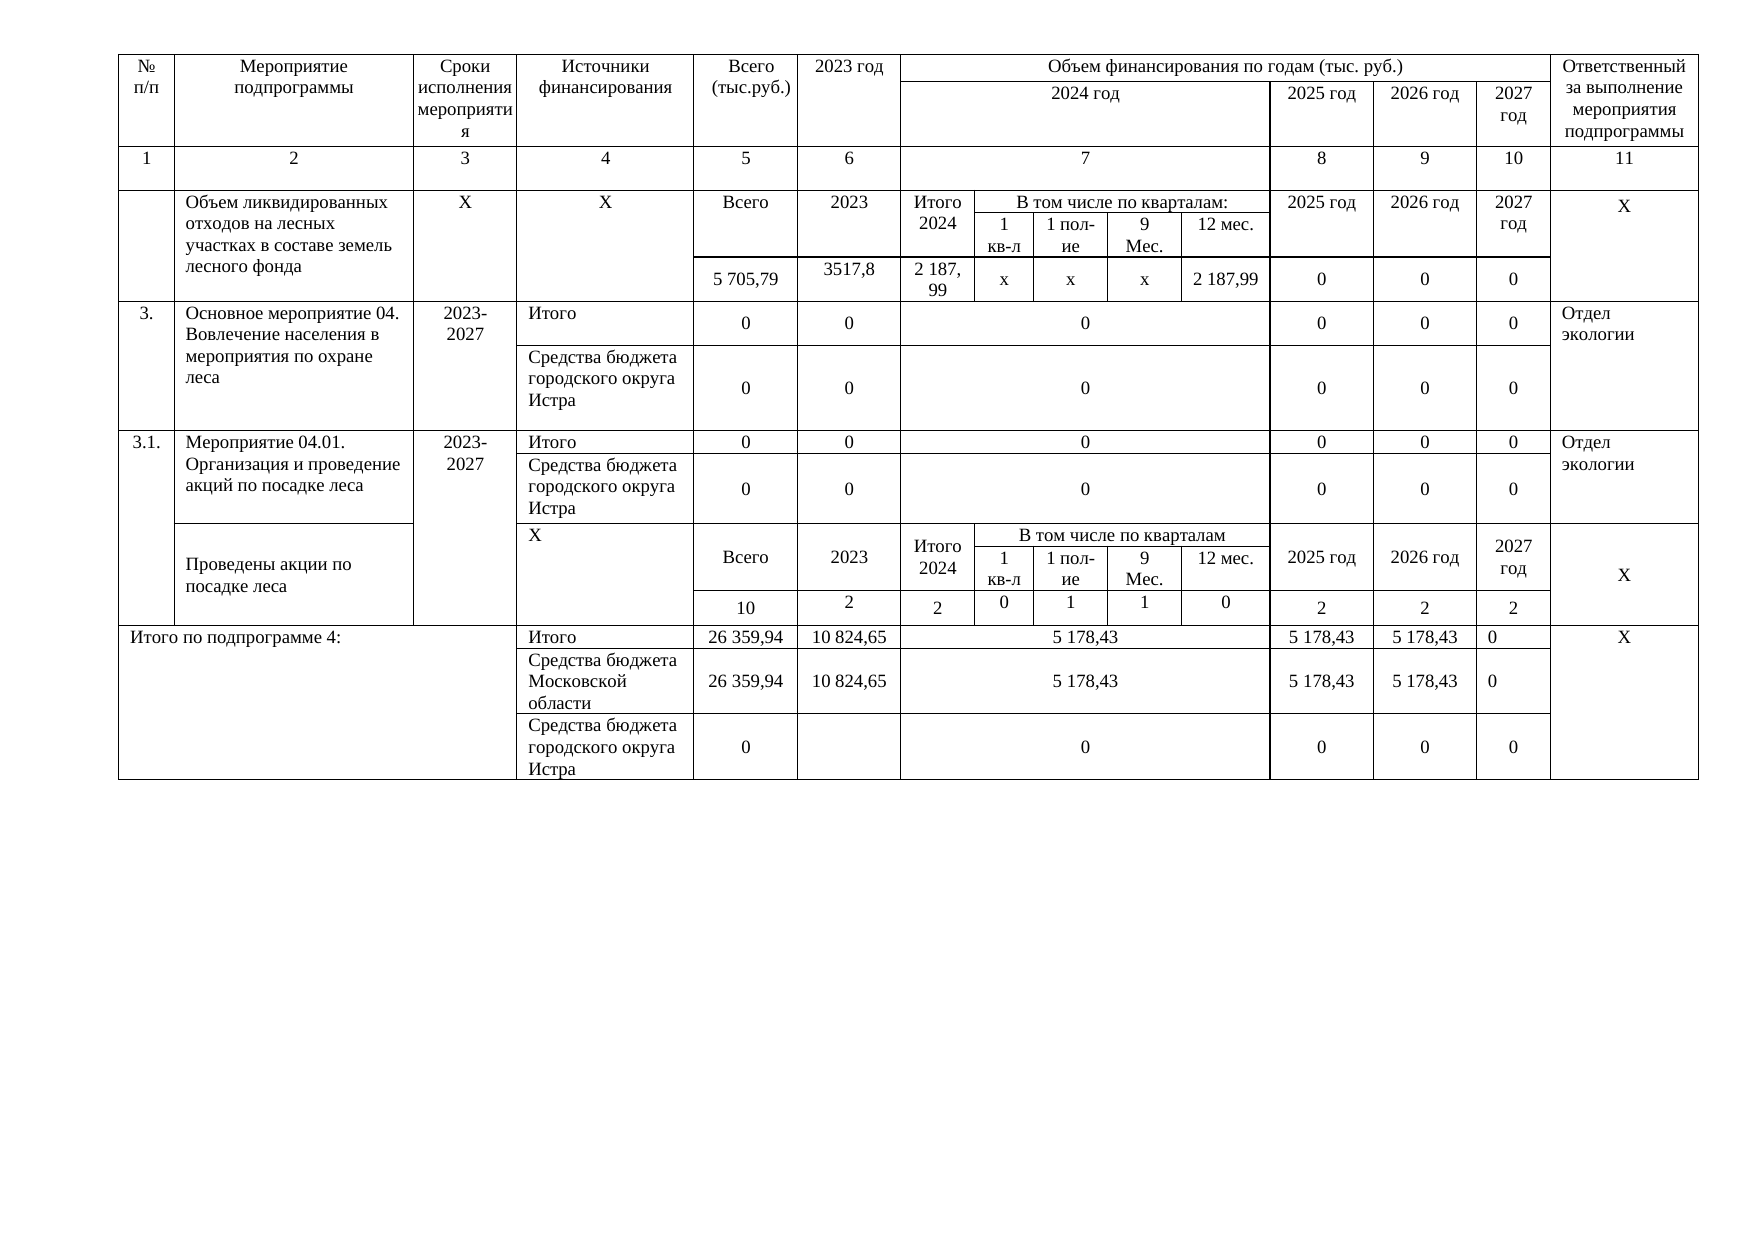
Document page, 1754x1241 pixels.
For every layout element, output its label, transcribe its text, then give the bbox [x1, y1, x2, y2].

table_cell 9 Мес. [1108, 547, 1181, 590]
table_cell Х [517, 191, 693, 301]
table_cell В том числе по кварталам [975, 524, 1269, 546]
table_cell Х [1551, 626, 1698, 779]
table_cell 0 [1374, 454, 1476, 523]
table_cell 26 359,94 [694, 649, 797, 713]
table_cell 9 Мес. [1108, 213, 1181, 256]
table_cell 8 [1271, 147, 1373, 189]
table_cell Средства бюджета Московской области [517, 649, 693, 713]
table_header Источники финансирования [517, 55, 693, 146]
table_cell 0 [798, 431, 900, 453]
table_cell Всего [694, 524, 797, 590]
table_cell 3. [119, 302, 174, 430]
table_cell Отдел экологии [1551, 302, 1698, 430]
table_cell 5 178,43 [1374, 626, 1476, 647]
table_cell 10 824,65 [798, 626, 900, 647]
table_cell 2023-2027 [414, 302, 516, 430]
table_cell 0 [1477, 431, 1550, 453]
table_cell Объем ликвидированных отходов на лесных участках в составе земель лесного фонда [175, 191, 413, 301]
table_cell 11 [1551, 147, 1698, 189]
table_cell 0 [1477, 346, 1550, 430]
table_cell Отдел экологии [1551, 431, 1698, 523]
table_cell 12 мес. [1182, 213, 1269, 256]
table_cell х [1034, 258, 1107, 301]
table_cell 0 [1374, 714, 1476, 779]
table_cell 2 [1477, 591, 1550, 625]
table_cell 0 [1477, 626, 1550, 647]
table_cell 2026 год [1374, 82, 1476, 146]
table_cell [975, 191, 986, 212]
table_cell 0 [1271, 346, 1373, 430]
table_cell 9 [1374, 147, 1476, 189]
table_cell 2023 [798, 191, 900, 256]
table_cell 1 [119, 147, 174, 189]
table_cell 5 705,79 [694, 258, 797, 301]
table_cell 0 [694, 714, 797, 779]
table_cell 2027 год [1477, 191, 1550, 256]
table_cell х [1108, 258, 1181, 301]
table_cell 2025 год [1271, 82, 1373, 146]
table_cell 2 [1374, 591, 1476, 625]
table_cell Итого 2024 [901, 191, 974, 256]
table_cell 12 мес. [1182, 547, 1269, 590]
table_cell 5 178,43 [901, 626, 1269, 647]
table_cell Итого 2024 [901, 524, 974, 590]
table_cell Итого по подпрограмме 4: [119, 626, 516, 779]
table_cell 0 [1182, 591, 1269, 625]
table_cell 1 кв-л [975, 547, 1033, 590]
table_cell 2023-2027 [414, 431, 516, 625]
table_cell 6 [798, 147, 900, 189]
table_header Объем финансирования по годам (тыс. руб.) [901, 55, 1550, 81]
table_cell 3.1. [119, 431, 174, 625]
table_cell 2026 год [1374, 191, 1476, 256]
table_cell 0 [1271, 454, 1373, 523]
table_cell 0 [1477, 649, 1550, 713]
table_cell 10 824,65 [798, 649, 900, 713]
table_cell 0 [1477, 302, 1550, 345]
table_cell 0 [1271, 258, 1373, 301]
table_cell 2 [901, 591, 974, 625]
table_cell 10 [1477, 147, 1550, 189]
table_cell 3 [414, 147, 516, 189]
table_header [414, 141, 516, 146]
table_cell 0 [1374, 258, 1476, 301]
table_cell 2 [798, 591, 900, 625]
table_cell 26 359,94 [694, 626, 797, 647]
table_header Ответственный за выполнение мероприятия подпрограммы [1551, 55, 1698, 146]
table_cell [798, 714, 900, 779]
table_cell 0 [901, 346, 1269, 430]
table_cell Основное мероприятие 04. Вовлечение населения в мероприятия по охране леса [175, 302, 413, 430]
table_cell 0 [901, 454, 1269, 523]
table_cell 0 [798, 454, 900, 523]
table_cell х [975, 258, 1033, 301]
table_cell 0 [694, 431, 797, 453]
table_cell Всего [694, 191, 797, 256]
table_cell 2 187,99 [901, 258, 974, 301]
table_cell 0 [694, 454, 797, 523]
table_cell 0 [901, 302, 1269, 345]
table_header Всего (тыс.руб.) [694, 55, 797, 146]
table_cell 0 [1271, 431, 1373, 453]
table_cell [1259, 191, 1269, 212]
table_cell 0 [1374, 302, 1476, 345]
table_cell Средства бюджета городского округа Истра [517, 346, 693, 430]
table_cell 7 [901, 147, 1269, 189]
table_cell 0 [798, 302, 900, 345]
table_cell 5 178,43 [901, 649, 1269, 713]
table_cell 4 [517, 147, 693, 189]
table_cell 0 [975, 591, 1033, 625]
table_cell 0 [901, 431, 1269, 453]
table_cell 0 [798, 346, 900, 430]
table_cell 0 [1374, 346, 1476, 430]
table_cell 2024 год [901, 82, 1269, 146]
table_cell 0 [1271, 302, 1373, 345]
table_cell 0 [1477, 714, 1550, 779]
table_cell Х [1551, 191, 1698, 301]
table_cell 3517,8 [798, 258, 900, 301]
table_cell 0 [694, 302, 797, 345]
table_cell Х [1551, 524, 1698, 625]
table_cell 5 178,43 [1271, 649, 1373, 713]
table_cell 5 [694, 147, 797, 189]
table_cell Итого [517, 626, 693, 647]
table_cell 2025 год [1271, 524, 1373, 590]
table_cell Х [414, 191, 516, 301]
table_cell 0 [1374, 431, 1476, 453]
table_cell 10 [694, 591, 797, 625]
table_cell 2026 год [1374, 524, 1476, 590]
table_cell 2025 год [1271, 191, 1373, 256]
table_cell 0 [1477, 454, 1550, 523]
table_cell 1 пол-ие [1034, 547, 1107, 590]
table_cell 2023 [798, 524, 900, 590]
table_header Мероприятие подпрограммы [175, 55, 413, 146]
table_cell 2 [175, 147, 413, 189]
table_cell 0 [901, 714, 1269, 779]
table_cell Х [517, 524, 693, 625]
table_cell 0 [1271, 714, 1373, 779]
table_cell Средства бюджета городского округа Истра [517, 454, 693, 523]
table_cell 5 178,43 [1374, 649, 1476, 713]
table_cell 2027 год [1477, 82, 1550, 146]
table_cell 2 [1271, 591, 1373, 625]
table_cell 0 [694, 346, 797, 430]
table_cell Средства бюджета городского округа Истра [517, 714, 693, 779]
table_cell 2027 год [1477, 524, 1550, 590]
table_cell 0 [1477, 258, 1550, 301]
table_cell Мероприятие 04.01. Организация и проведение акций по посадке леса [175, 431, 413, 523]
table_cell 1 [1034, 591, 1107, 625]
table_header 2023 год [798, 55, 900, 146]
table_header № п/п [119, 55, 174, 146]
table_cell Проведены акции по посадке леса [175, 524, 413, 625]
table_cell 1 [1108, 591, 1181, 625]
table_cell 5 178,43 [1271, 626, 1373, 647]
table_cell 2 187,99 [1182, 258, 1269, 301]
